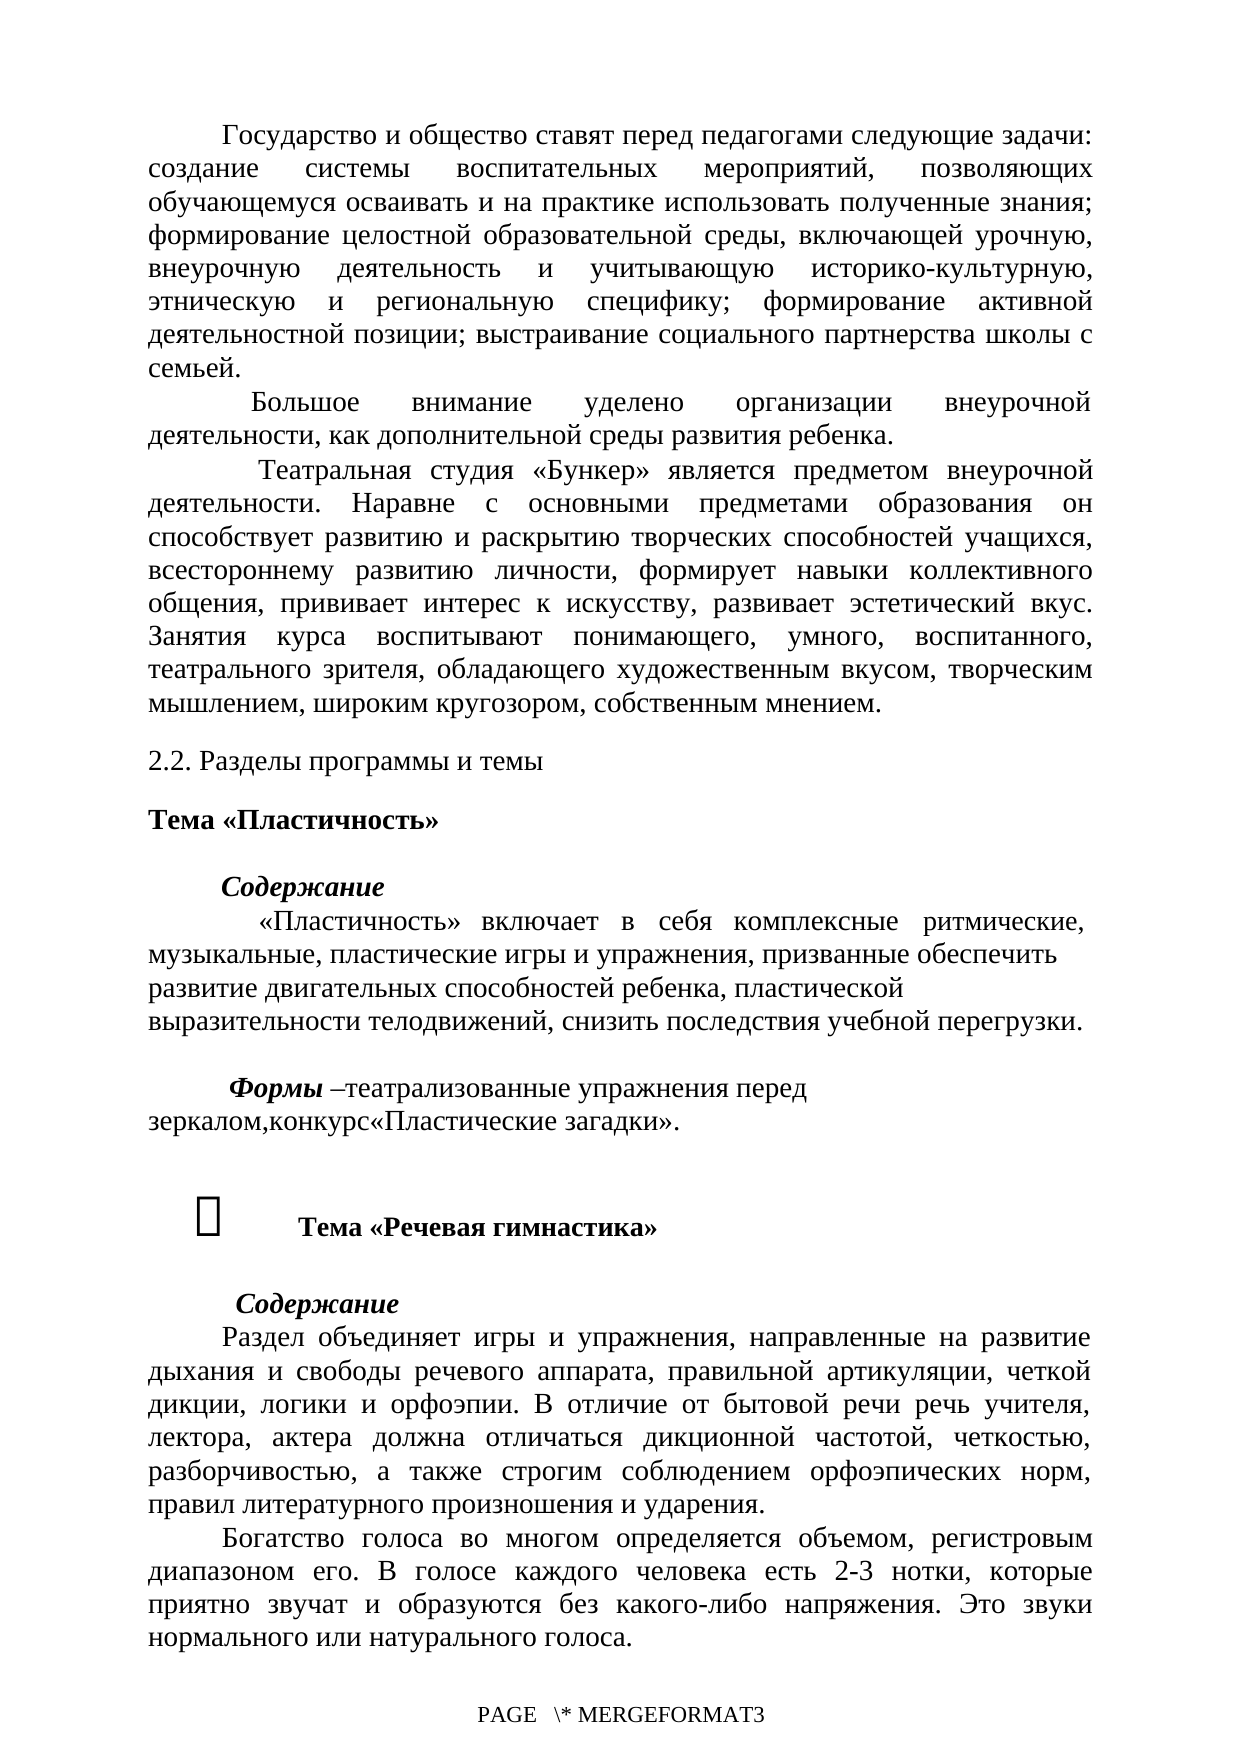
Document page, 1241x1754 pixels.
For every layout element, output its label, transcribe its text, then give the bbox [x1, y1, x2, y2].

text «Пластичность» включает в себя комплексные ритмические, [258, 903, 1094, 936]
text Формы –театрализованные упражнения перед зеркалом,конкурс«Пластические загадки». [148, 1072, 1092, 1137]
text Содержание [235, 1286, 1094, 1319]
text Большое внимание уделено организации внеурочной деятельности, как дополнительной среды развития ребенка. [148, 386, 1092, 451]
text Государство и общество ставят перед педагогами следующие задачи: создание системы воспитательных мероприятий, позволяющих обучающемуся осваивать и на практике использовать полученные знания; формирование целостной образовательной среды, включающей урочную, внеурочную деятельность и учитывающую историко-культурную, этническую и региональную специфику; формирование активной деятельностной позиции; выстраивание социального партнерства школы с семьей. [148, 118, 1094, 383]
list Тема «Речевая гимнастика» [192, 1177, 1094, 1252]
text Содержание [221, 869, 1094, 903]
text развитие двигательных способностей ребенка, пластической выразительности телодвижений, снизить последствия учебной перегрузки. [148, 971, 1092, 1036]
text Раздел объединяет игры и упражнения, направленные на развитие дыхания и свободы речевого аппарата, правильной артикуляции, четкой дикции, логики и орфоэпии. В отличие от бытовой речи речь учителя, лектора, актера должна отличаться дикционной частотой, четкостью, разборчивостью, а также строгим соблюдением орфоэпических норм, правил литературного произношения и ударения. [148, 1320, 1092, 1519]
text музыкальные, пластические игры и упражнения, призванные обеспечить [148, 936, 1094, 970]
text Театральная студия «Бункер» является предметом внеурочной деятельности. Наравне с основными предметами образования он способствует развитию и раскрытию творческих способностей учащихся, всестороннему развитию личности, формирует навыки коллективного общения, прививает интерес к искусству, развивает эстетический вкус. Занятия курса воспитывают понимающего, умного, воспитанного, театрального зрителя, обладающего художественным вкусом, творческим мышлением, широким кругозором, собственным мнением. [148, 453, 1094, 718]
subtitle 2.2. Разделы программы и темы [148, 743, 1094, 777]
text Богатство голоса во многом определяется объемом, регистровым диапазоном его. В голосе каждого человека есть 2-3 нотки, которые приятно звучат и образуются без какого-либо напряжения. Это звуки нормального или натурального голоса. [148, 1521, 1094, 1653]
subtitle Тема «Пластичность» [148, 802, 1094, 835]
